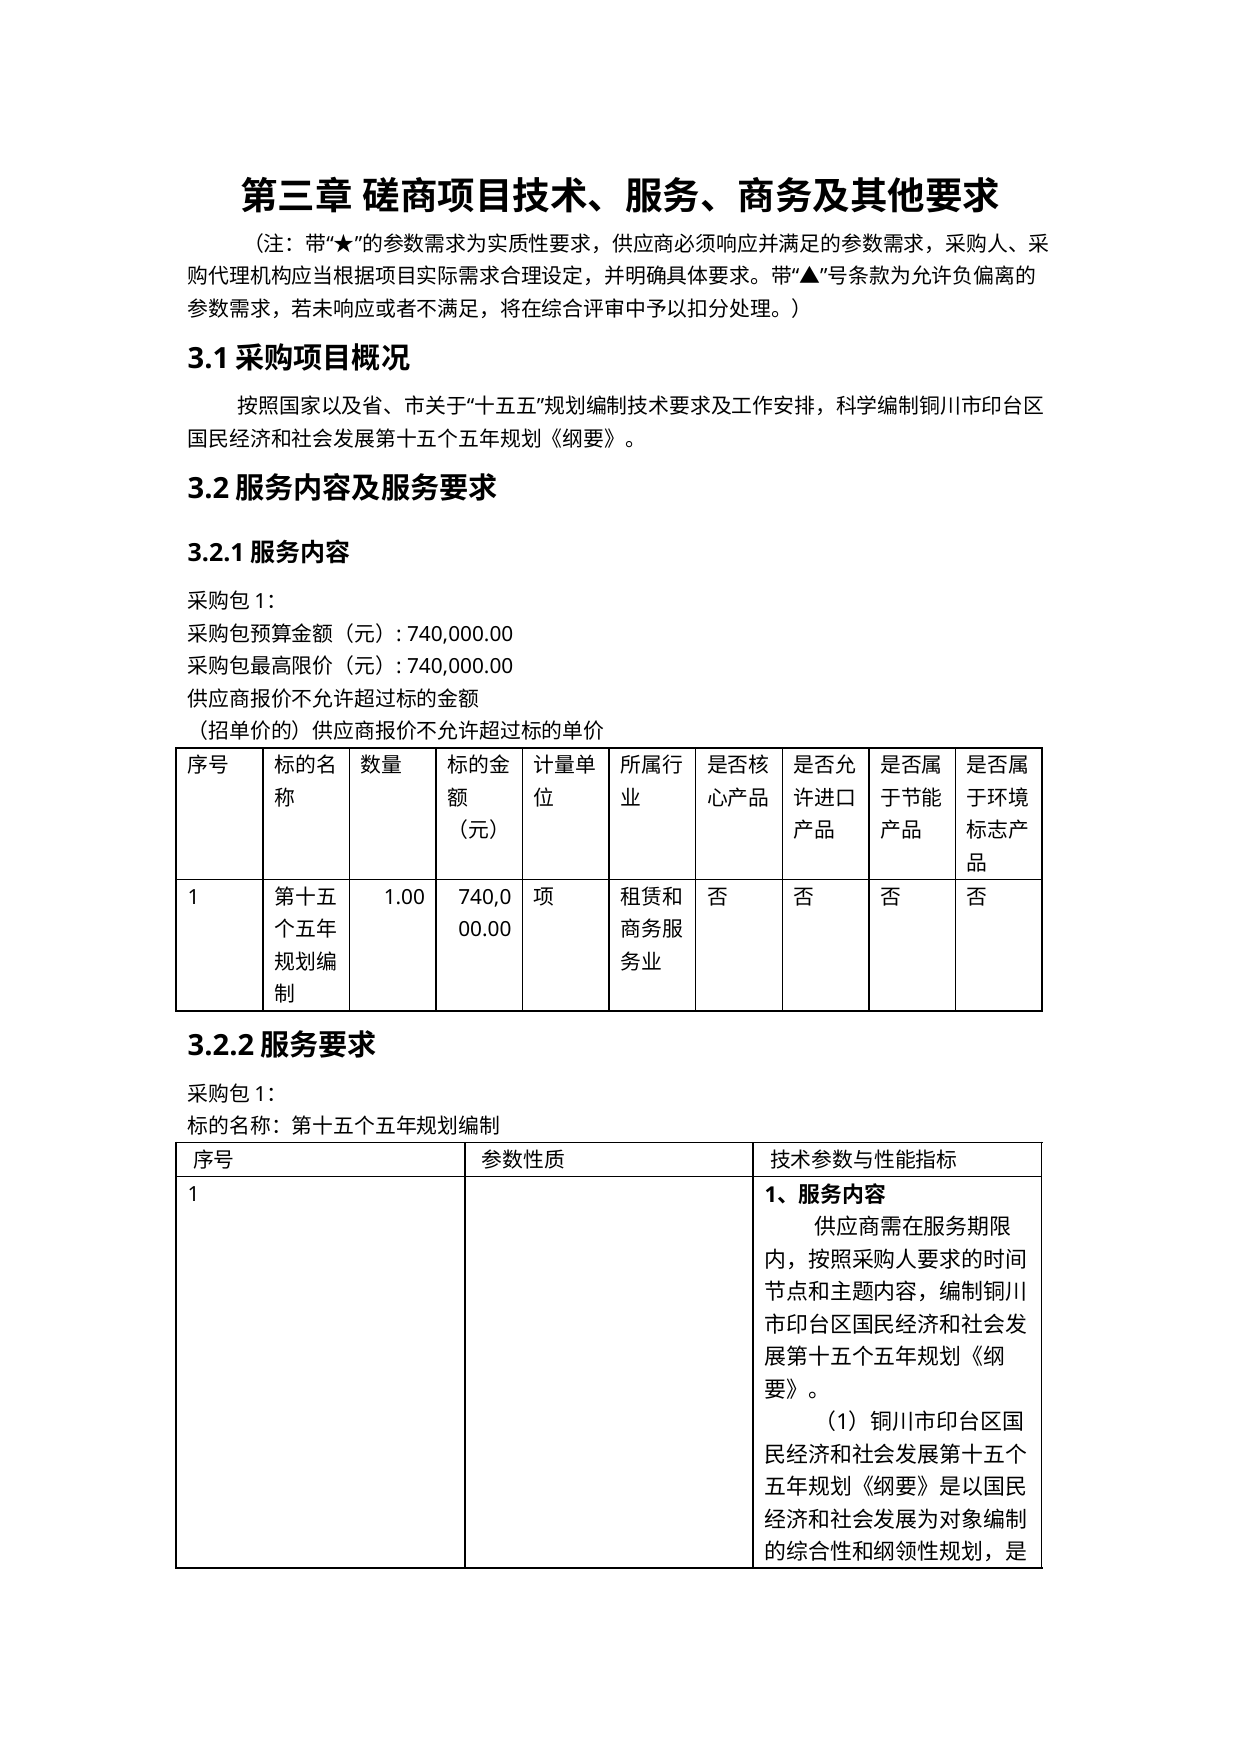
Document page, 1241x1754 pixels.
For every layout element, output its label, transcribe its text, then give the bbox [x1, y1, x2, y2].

text 采购包1： [187, 584, 1053, 617]
table_cell 1 [177, 880, 262, 1010]
table_header 是否允许进口产品 [783, 749, 868, 878]
text 采购包1： [187, 1077, 1053, 1109]
text 采购包预算金额（元）: 740,000.00 [187, 617, 1053, 649]
text 供应商报价不允许超过标的金额 [187, 682, 1053, 714]
table_header 所属行业 [610, 749, 695, 878]
table_header 计量单位 [523, 749, 608, 878]
table_cell 租赁和商务服务业 [610, 880, 695, 1010]
table_cell 否 [870, 880, 955, 1010]
table_header 序号 [177, 749, 262, 878]
text 标的名称：第十五个五年规划编制 [187, 1109, 1053, 1142]
table_header 是否属于环境标志产品 [956, 749, 1041, 878]
table_cell 1 [177, 1177, 464, 1567]
table_header 技术参数与性能指标 [754, 1143, 1041, 1176]
table_header 标的金额 （元） [437, 749, 522, 878]
table_cell 否 [783, 880, 868, 1010]
table_header 是否属于节能产品 [870, 749, 955, 878]
table_cell 1.00 [350, 880, 435, 1010]
table_header 参数性质 [466, 1143, 752, 1176]
text 采购包最高限价（元）: 740,000.00 [187, 649, 1053, 682]
text （招单价的）供应商报价不允许超过标的单价 [187, 714, 1053, 747]
table_header 是否核心产品 [696, 749, 782, 878]
table_header 数量 [350, 749, 435, 878]
text 3.2.2服务要求 [187, 1012, 1053, 1077]
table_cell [754, 1177, 1041, 1567]
table_header 序号 [177, 1143, 464, 1176]
table_cell 740,000.00 [437, 880, 522, 1010]
table_cell 否 [956, 880, 1041, 1010]
text 3.2.1服务内容 [187, 519, 1053, 584]
text 按照国家以及省、市关于“十五五”规划编制技术要求及工作安排，科学编制铜川市印台区国民经济和社会发展第十五个五年规划《纲要》。 [187, 389, 1053, 454]
text 3.1采购项目概况 [187, 324, 1053, 389]
table_cell [466, 1177, 752, 1567]
table_cell 否 [696, 880, 782, 1010]
text 3.2服务内容及服务要求 [187, 454, 1053, 519]
table_cell 第十五个五年规划编制 [264, 880, 349, 1010]
table_header 标的名称 [264, 749, 349, 878]
text （注：带“★”的参数需求为实质性要求，供应商必须响应并满足的参数需求，采购人、采购代理机构应当根据项目实际需求合理设定，并明确具体要求。带“▲”号条款为允许负偏离的参数需求，若未响应或者不满足，将在综合评审中予以扣分处理。） [187, 227, 1053, 324]
text 第三章 磋商项目技术、服务、商务及其他要求 [187, 162, 1053, 227]
table_cell 项 [523, 880, 608, 1010]
